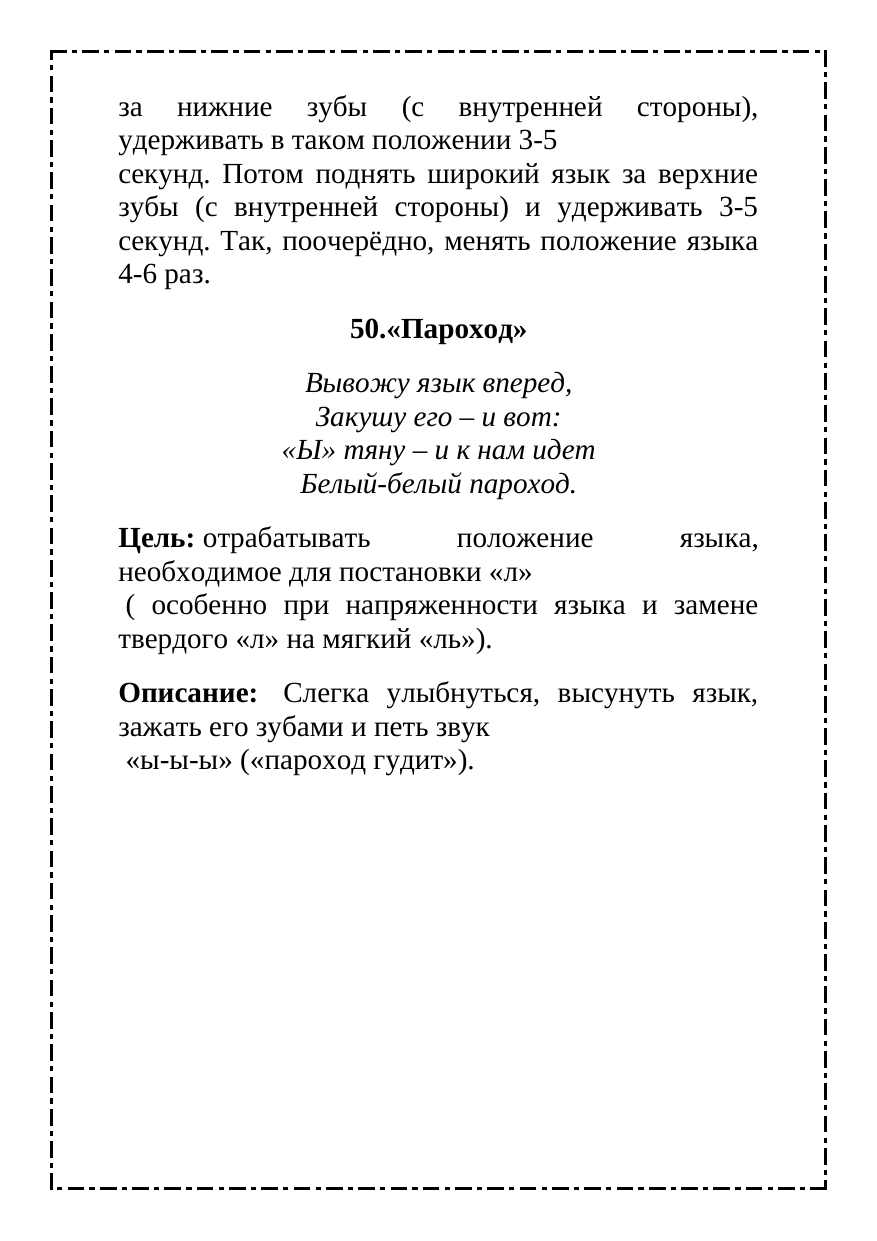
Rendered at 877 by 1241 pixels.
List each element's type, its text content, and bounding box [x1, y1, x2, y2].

text за нижние зубы (с внутренней стороны), удерживать в таком положении 3-5 [118, 89, 759, 156]
text «ы-ы-ы» («пароход гудит»). [118, 742, 759, 776]
text 50.«Пароход» [118, 311, 759, 344]
text Вывожу язык вперед, [118, 365, 759, 399]
text Белый-белый пароход. [118, 466, 759, 499]
text ( особенно при напряженности языка и замене твердого «л» на мягкий «ль»). [118, 587, 759, 654]
text Закушу его – и вот: [118, 399, 759, 432]
text Описание: Слегка улыбнуться, высунуть язык, зажать его зубами и петь звук [118, 675, 759, 742]
text «Ы» тяну – и к нам идет [118, 432, 759, 466]
text Цель: отрабатывать положение языка, необходимое для постановки «л» [118, 520, 759, 587]
text секунд. Потом поднять широкий язык за верхние зубы (с внутренней стороны) и удерживать 3-5 секунд. Так, поочерёдно, менять положение языка 4-6 раз. [118, 156, 759, 290]
